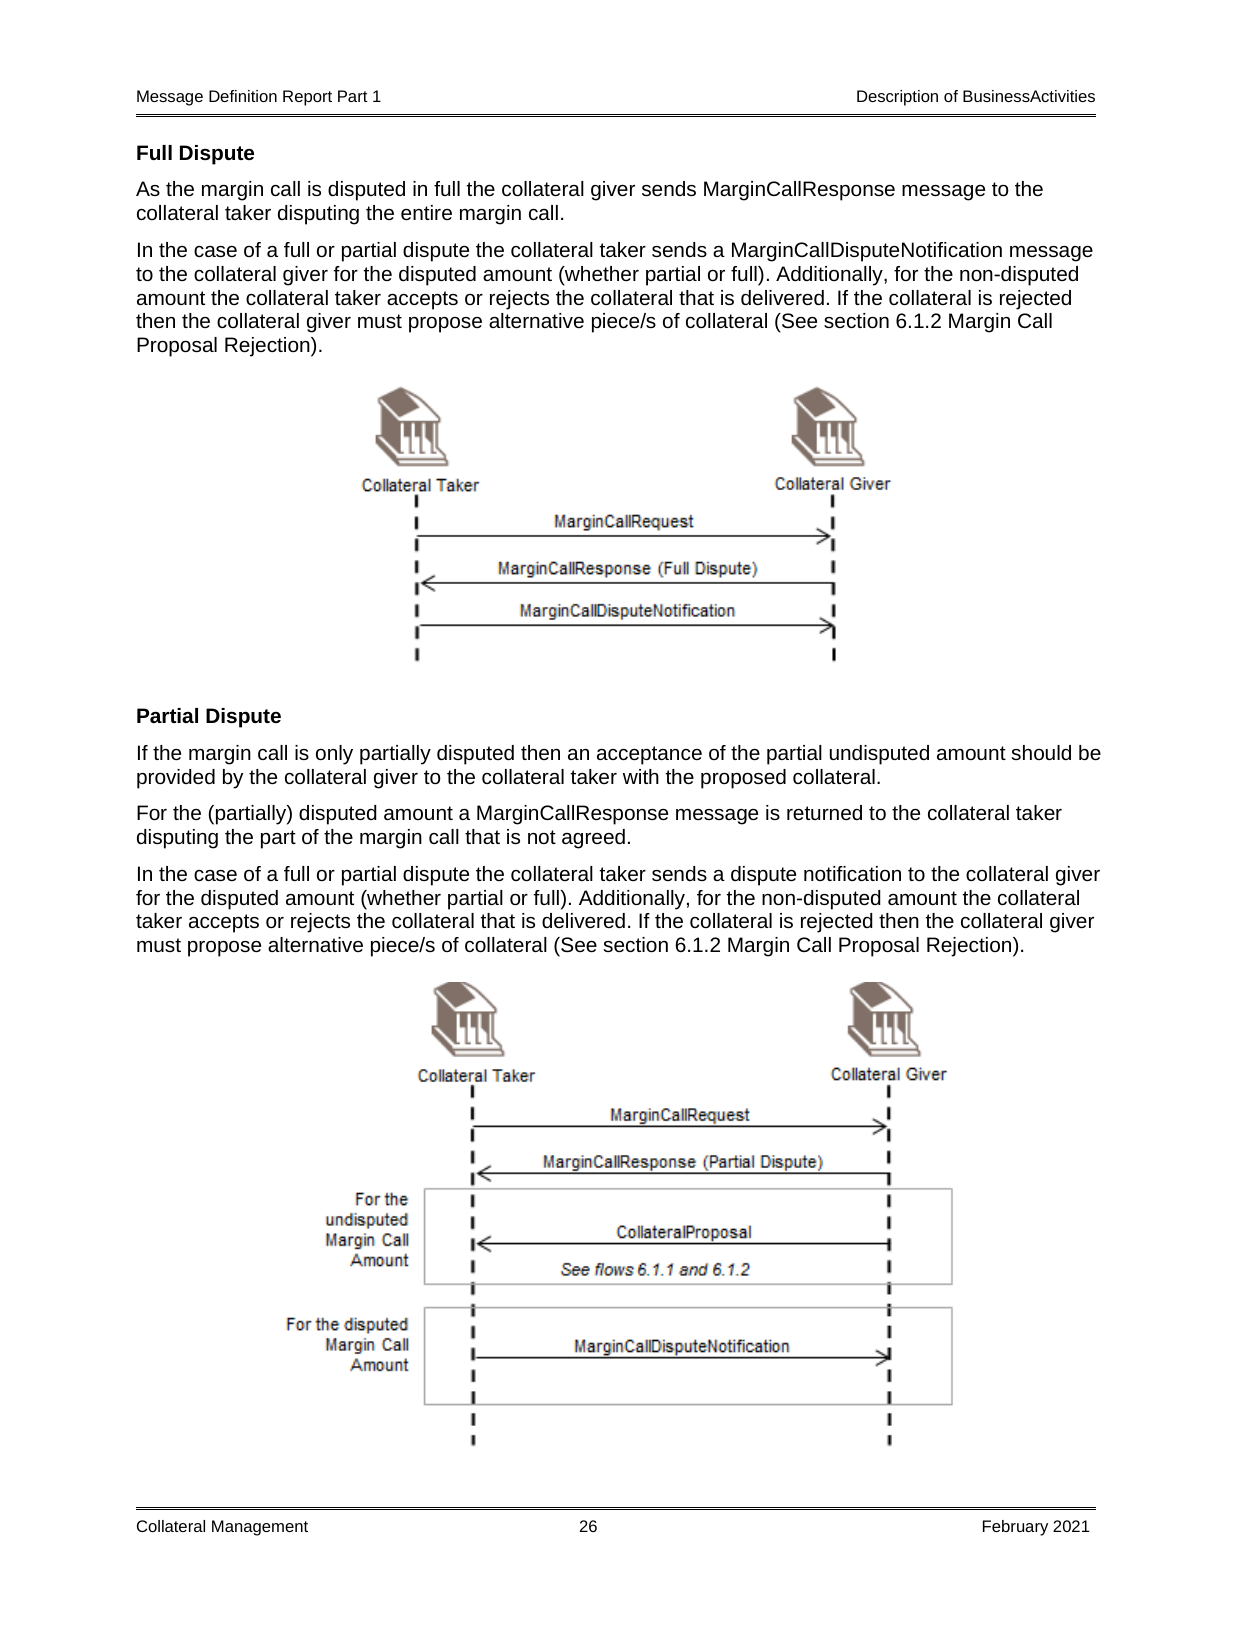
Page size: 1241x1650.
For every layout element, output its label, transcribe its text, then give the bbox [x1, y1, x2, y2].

text As the margin call is disputed in full the collateral giver sends MarginCallResponse message to the collateral taker disputing the entire margin call. [136, 177, 1104, 225]
text In the case of a full or partial dispute the collateral taker sends a dispute notification to the collateral giver for the disputed amount (whether partial or full). Additionally, for the non-disputed amount the collateral taker accepts or rejects the collateral that is delivered. If the collateral is rejected then the collateral giver must propose alternative piece/s of collateral (See section 6.1.2 Margin Call Proposal Rejection). [136, 861, 1104, 957]
text Partial Dispute [136, 704, 1104, 728]
text For the (partially) disputed amount a MarginCallResponse message is returned to the collateral taker disputing the part of the margin call that is not agreed. [136, 801, 1104, 849]
text In the case of a full or partial dispute the collateral taker sends a MarginCallDisputeNotification message to the collateral giver for the disputed amount (whether partial or full). Additionally, for the non-disputed amount the collateral taker accepts or rejects the collateral that is delivered. If the collateral is rejected then the collateral giver must propose alternative piece/s of collateral (See section 6.1.2 Margin Call Proposal Rejection). [136, 237, 1104, 357]
text Full Dispute [136, 141, 1104, 164]
picture [340, 382, 900, 667]
text If the margin call is only partially disputed then an acceptance of the partial undisputed amount should be provided by the collateral giver to the collateral taker with the proposed collateral. [136, 741, 1104, 788]
picture [277, 982, 964, 1451]
